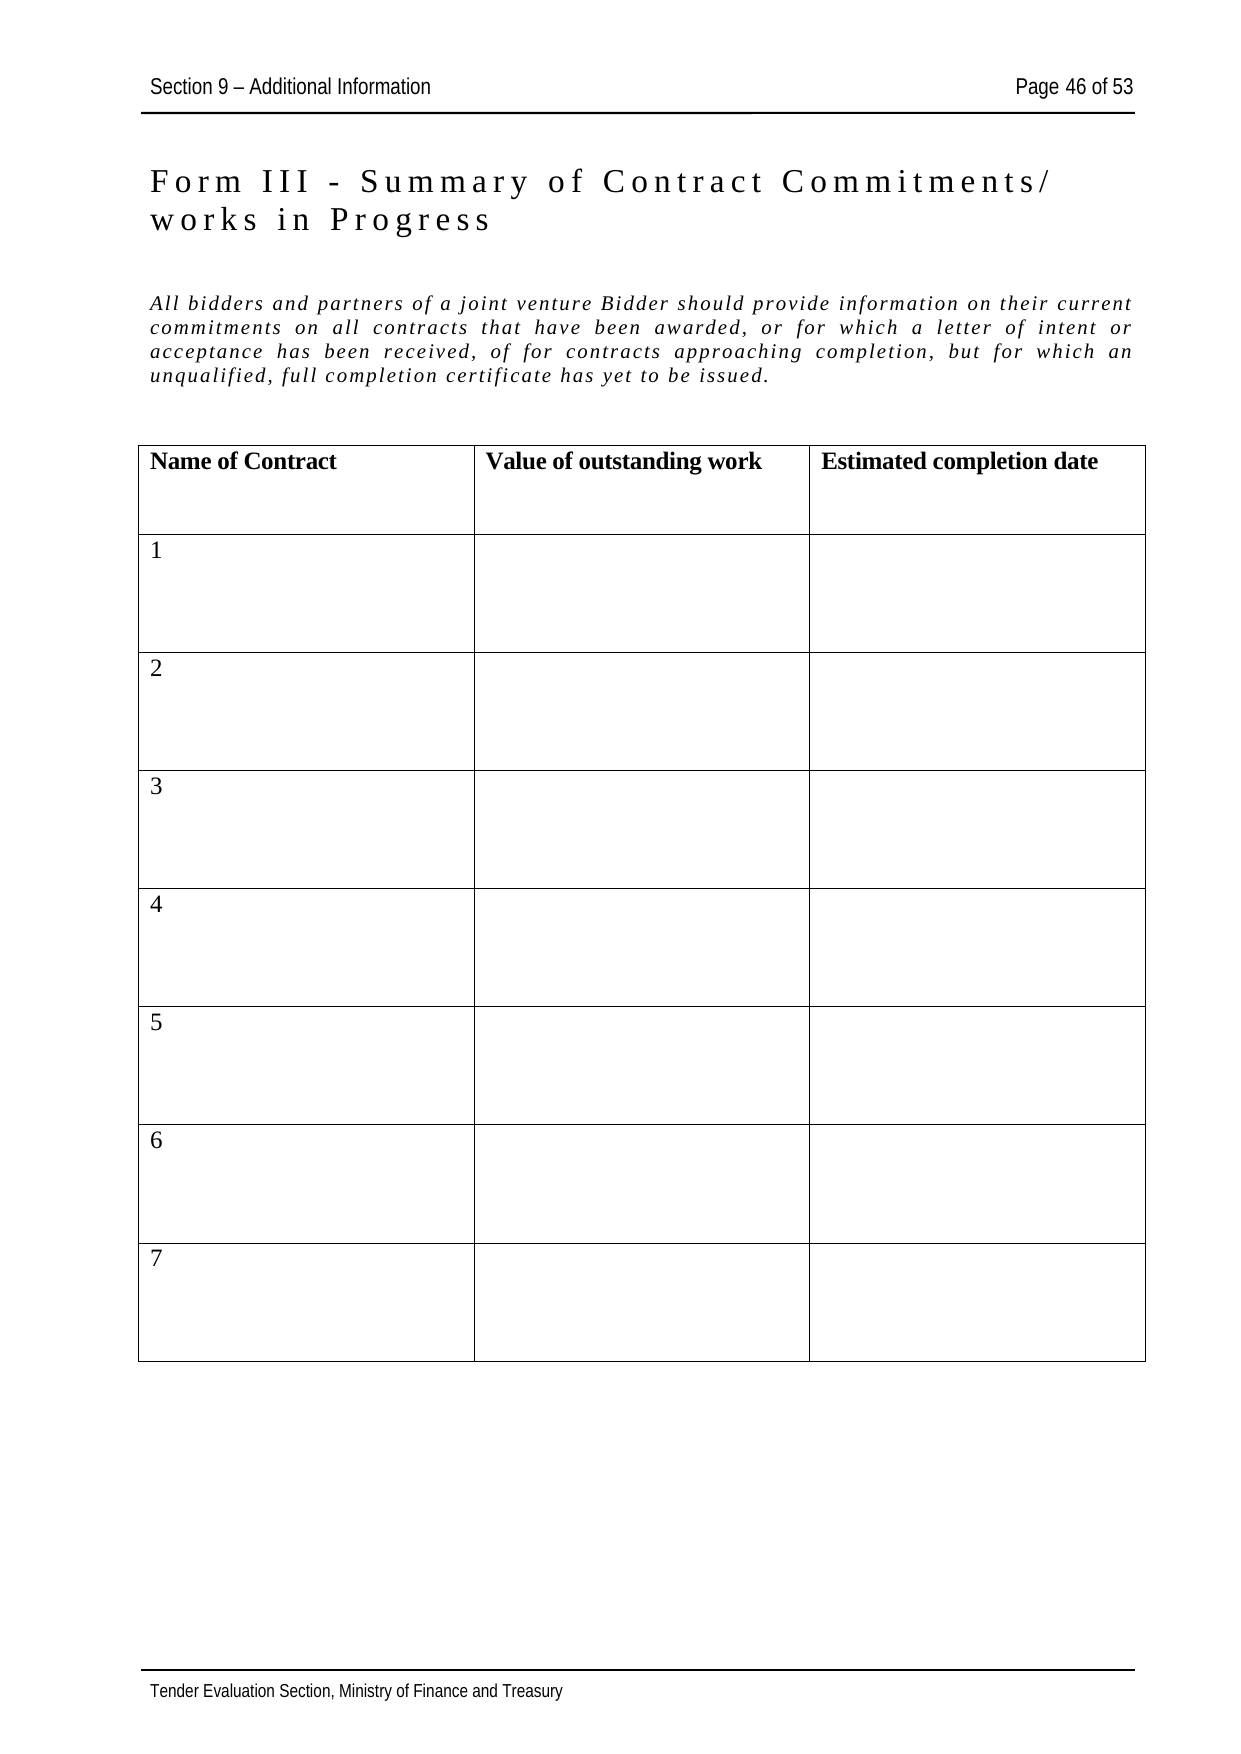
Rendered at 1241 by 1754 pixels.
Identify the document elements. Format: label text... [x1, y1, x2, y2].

table_header Name of Contract [139, 446, 474, 534]
table_cell [810, 1244, 1145, 1361]
table_cell 6 [139, 1125, 474, 1242]
table_cell [475, 771, 809, 888]
table_cell [810, 535, 1145, 652]
table_cell [475, 535, 809, 652]
table_cell [475, 1244, 809, 1361]
text All bidders and partners of a joint venture Bidder should provide information on their current commitments on all contracts that have been awarded, or for which a letter of intent or acceptance has been received, of for contracts approaching completion, but for which an unqualified, full completion certificate has yet to be issued. [150, 291, 1134, 387]
table_cell 4 [139, 889, 474, 1006]
table_cell [810, 1125, 1145, 1242]
table_cell 5 [139, 1007, 474, 1124]
table_cell [810, 653, 1145, 770]
table_cell [810, 889, 1145, 1006]
table_cell [475, 889, 809, 1006]
table_cell [810, 1007, 1145, 1124]
table_header Estimated completion date [810, 446, 1145, 534]
table_cell 7 [139, 1244, 474, 1361]
table_cell [475, 1007, 809, 1124]
table_cell 1 [139, 535, 474, 652]
table_cell [810, 771, 1145, 888]
table_cell 3 [139, 771, 474, 888]
table_cell [475, 1125, 809, 1242]
table_header Value of outstanding work [475, 446, 809, 534]
table_cell 2 [139, 653, 474, 770]
subtitle Form III - Summary of Contract Commitments/ works in Progress [150, 161, 1134, 237]
table_cell [475, 653, 809, 770]
